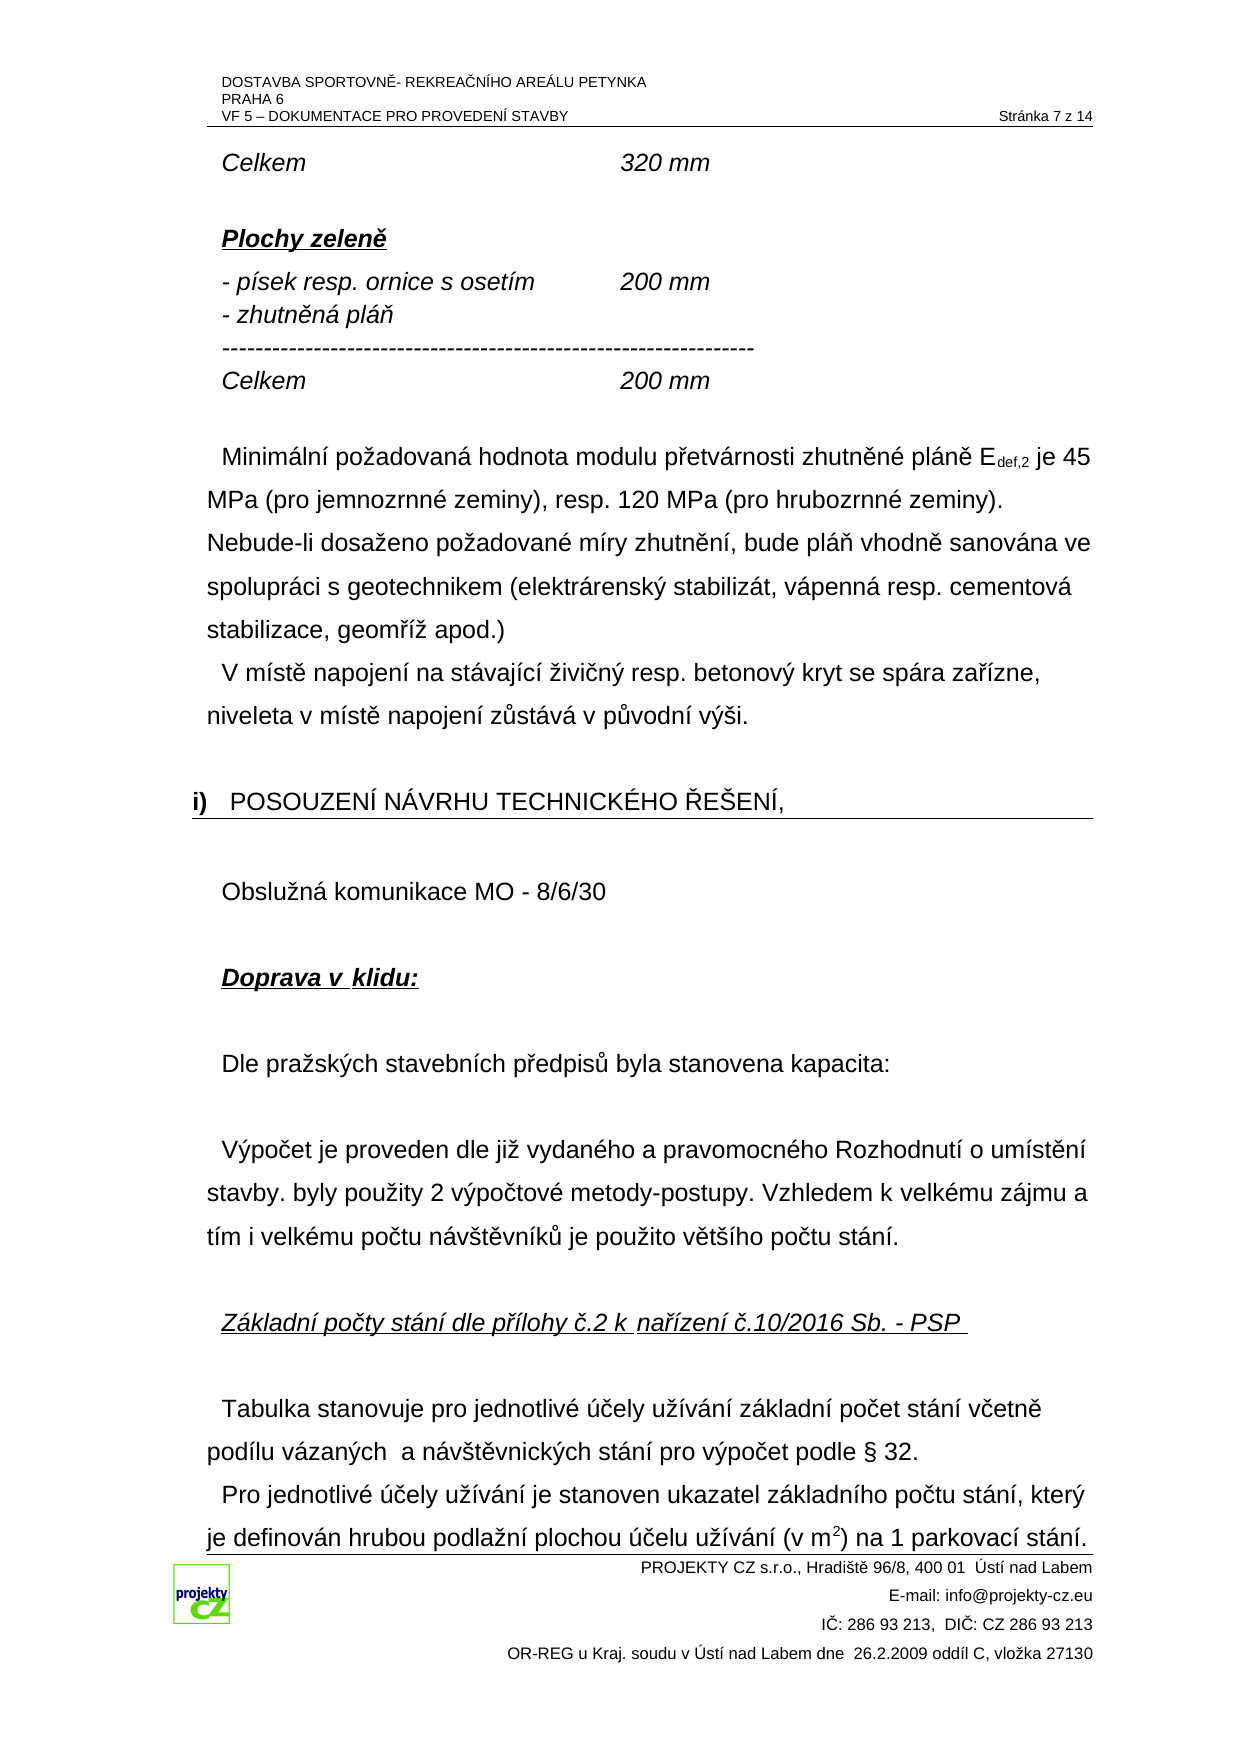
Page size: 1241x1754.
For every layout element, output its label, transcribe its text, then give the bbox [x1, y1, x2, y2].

text V místě napojení na stávající živičný resp. betonový kryt se spára zařízne, niveleta v místě napojení zůstává v původní výši. [207, 658, 1093, 729]
text Celkem 320 mm [207, 148, 1093, 176]
text Výpočet je proveden dle již vydaného a pravomocného Rozhodnutí o umístění stavby. byly použity 2 výpočtové metody-postupy. Vzhledem k velkému zájmu a tím i velkému počtu návštěvníků je použito většího počtu stání. [207, 1135, 1093, 1250]
text - zhutněná pláň [207, 300, 1093, 329]
text Tabulka stanovuje pro jednotlivé účely užívání základní počet stání včetně podílu vázaných a návštěvnických stání pro výpočet podle § 32. [207, 1394, 1093, 1466]
text Základní počty stání dle přílohy č.2 k nařízení č.10/2016 Sb. - PSP [207, 1308, 1093, 1336]
text Minimální požadovaná hodnota modulu přetvárnosti zhutněné pláně Edef,2 je 45 MPa (pro jemnozrnné zeminy), resp. 120 MPa (pro hrubozrnné zeminy). Nebude-li dosaženo požadované míry zhutnění, bude pláň vhodně sanována ve spolupráci s geotechnikem (elektrárenský stabilizát, vápenná resp. cementová stabilizace, geomříž apod.) [207, 442, 1093, 643]
text Pro jednotlivé účely užívání je stanoven ukazatel základního počtu stání, který je definován hrubou podlažní plochou účelu užívání (v m2) na 1 parkovací stání. [207, 1480, 1093, 1552]
text Celkem 200 mm [207, 366, 1093, 395]
text Doprava v klidu: [207, 963, 1093, 991]
text Dle pražských stavebních předpisů byla stanovena kapacita: [207, 1049, 1093, 1078]
text ---------------------------------------------------------------- [207, 333, 1093, 362]
subtitle POSOUZENÍ NÁVRHU TECHNICKÉHO ŘEŠENÍ, [192, 787, 1093, 818]
text - písek resp. ornice s osetím [207, 267, 1093, 296]
picture [170, 1562, 233, 1627]
text Obslužná komunikace MO - 8/6/30 [221, 876, 1093, 905]
text Plochy zeleně [207, 224, 1093, 252]
